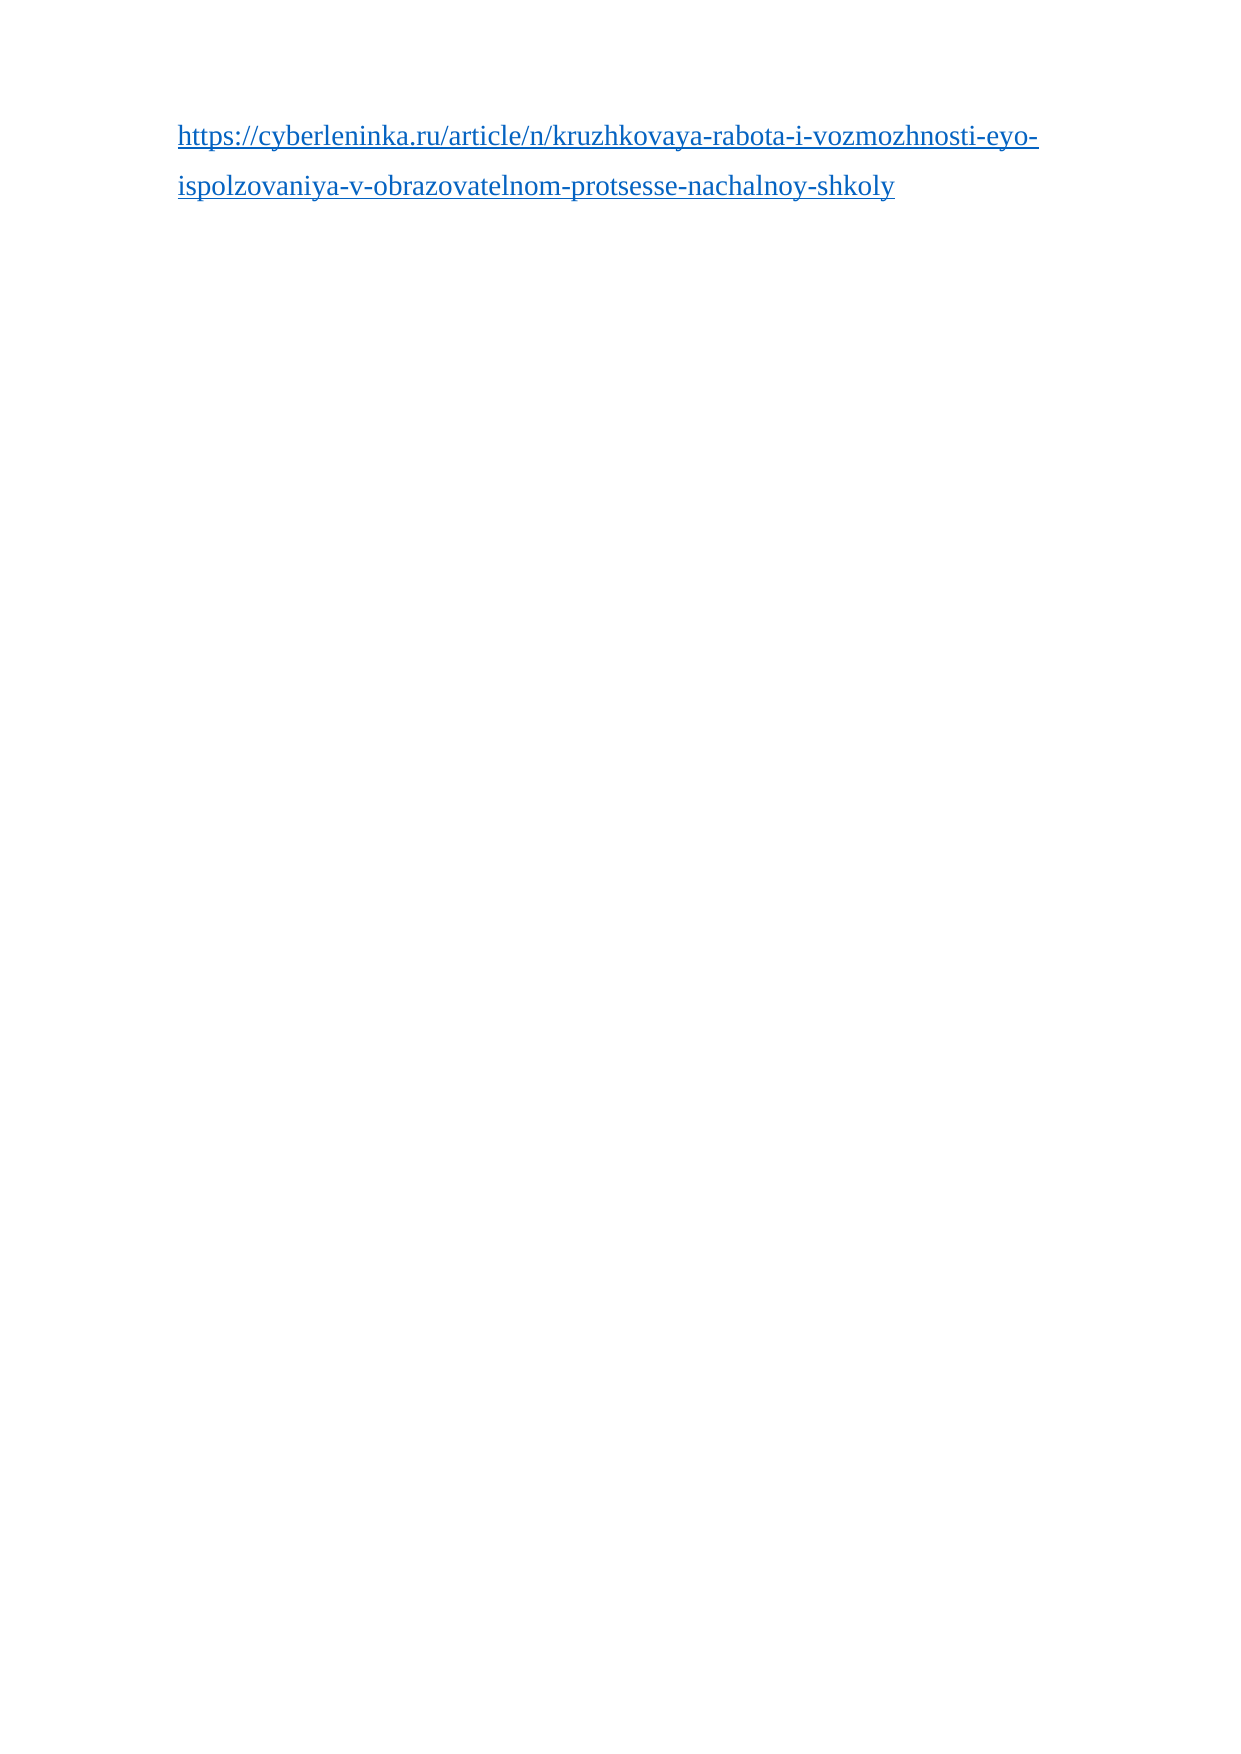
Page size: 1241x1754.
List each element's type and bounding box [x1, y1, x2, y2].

list [177, 118, 1152, 202]
